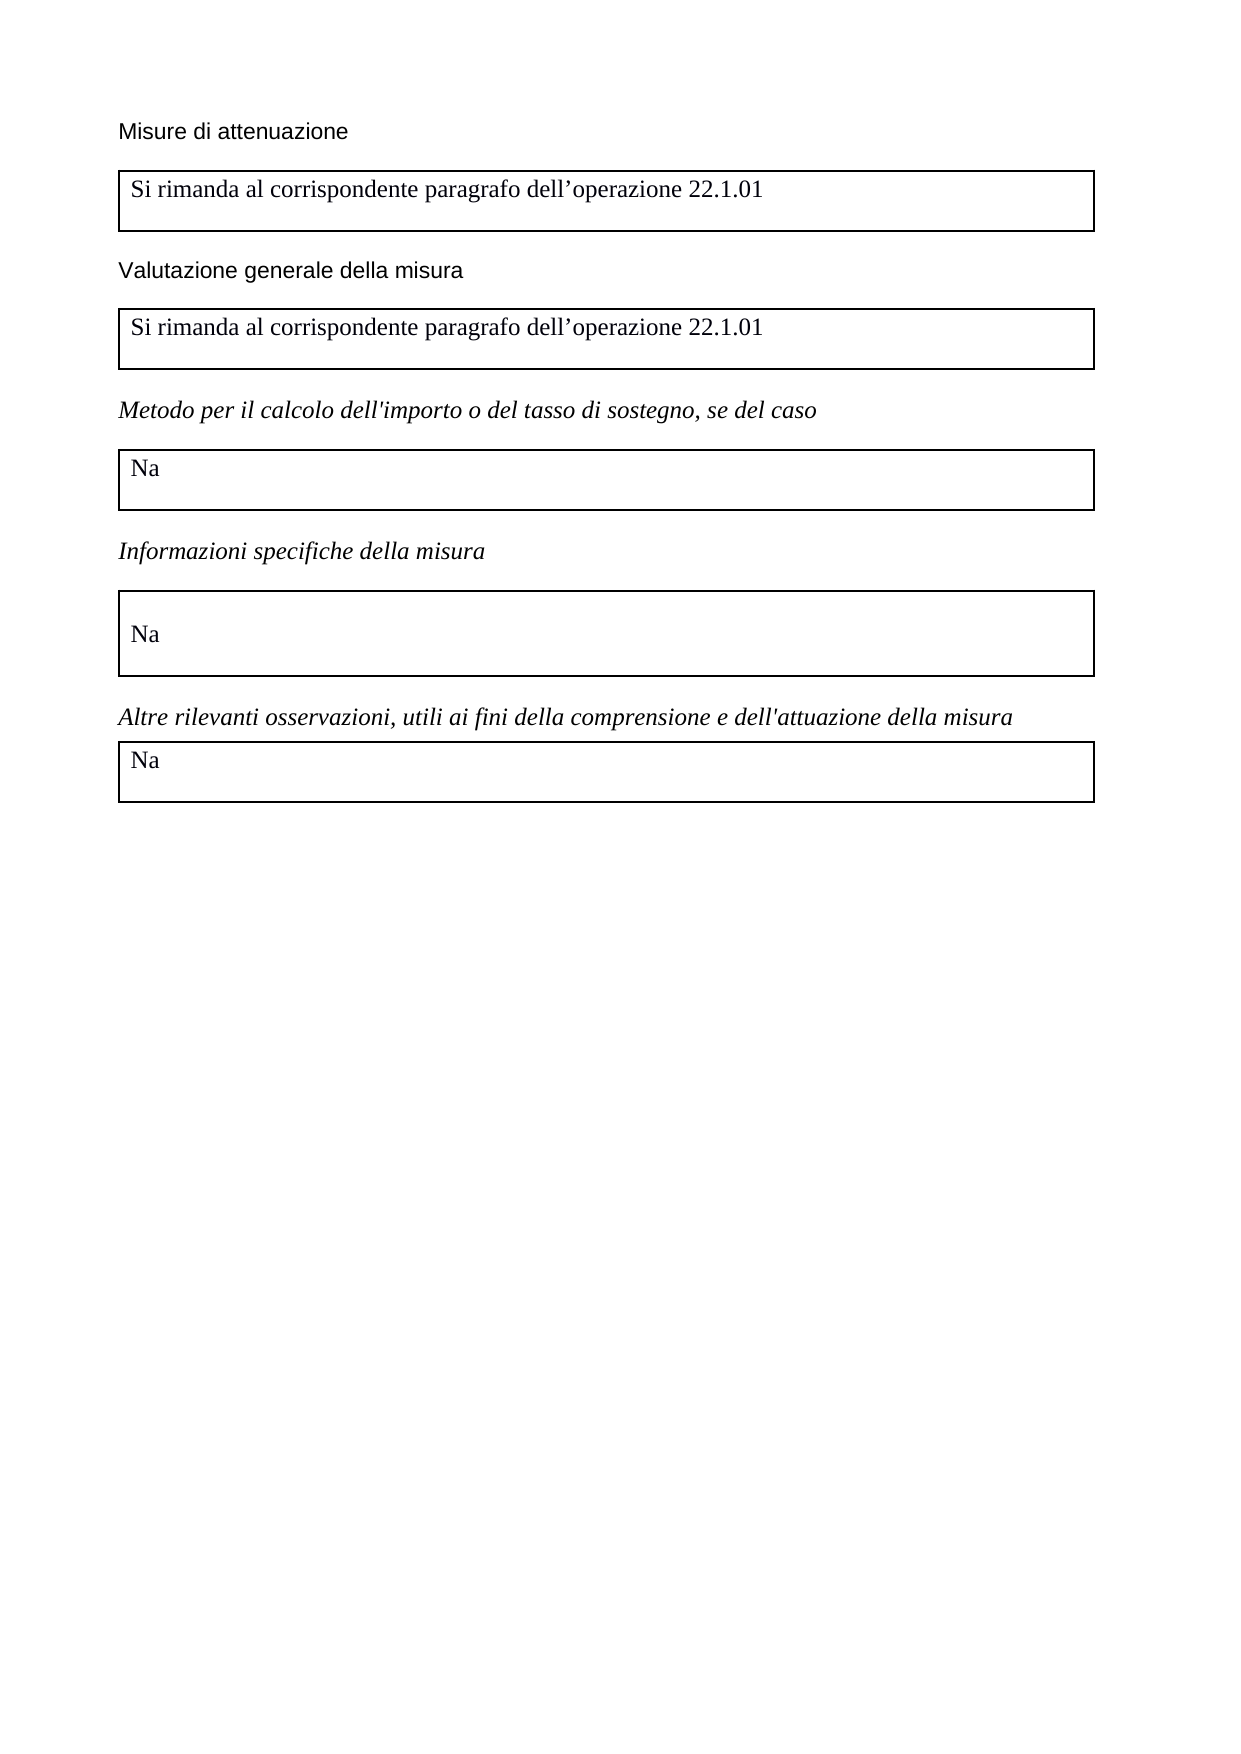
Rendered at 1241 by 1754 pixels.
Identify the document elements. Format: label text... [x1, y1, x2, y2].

subtitle Metodo per il calcolo dell'importo o del tasso di sostegno, se del caso [118, 395, 1092, 424]
table_header Na [120, 592, 1093, 674]
subtitle Valutazione generale della misura [118, 257, 1092, 283]
subtitle Altre rilevanti osservazioni, utili ai fini della comprensione e dell'attuazione della misura [118, 702, 1092, 730]
subtitle Misure di attenuazione [118, 118, 1092, 144]
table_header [120, 172, 1093, 229]
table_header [120, 310, 1093, 368]
subtitle Informazioni specifiche della misura [118, 536, 1092, 564]
table_header Na [120, 451, 1093, 509]
table_header Na [120, 743, 1093, 801]
